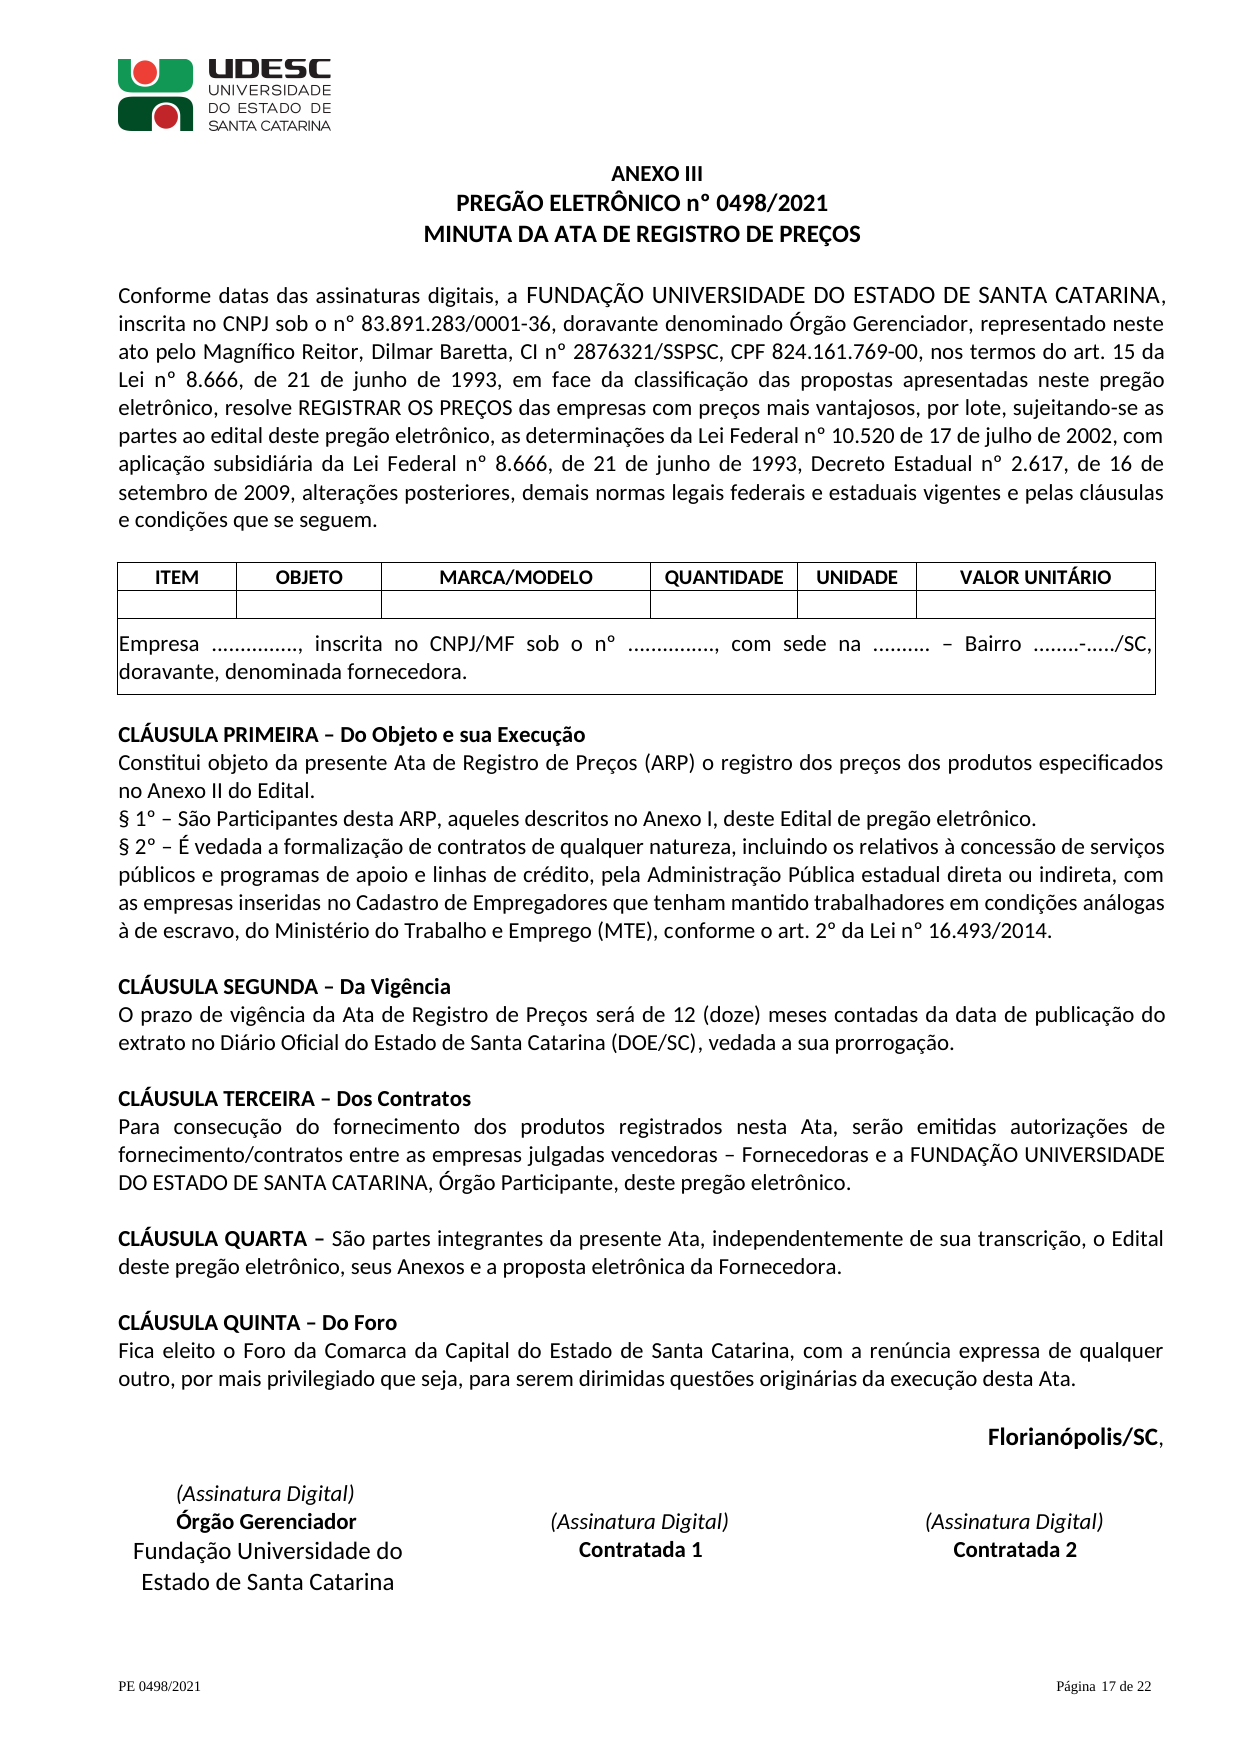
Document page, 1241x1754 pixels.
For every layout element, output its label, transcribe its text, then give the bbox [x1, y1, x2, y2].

table_header ITEM [118, 563, 236, 590]
table_cell [651, 591, 797, 618]
table_cell [382, 591, 650, 618]
text O prazo de vigência da Ata de Registro de Preços será de 12 (doze) meses contadas da data de publicação do extrato no Diário Oficial do Estado de Santa Catarina (DOE/SC), vedada a sua prorrogação. [118, 1000, 1166, 1056]
table_cell [237, 591, 381, 618]
text Contratada 2 [867, 1535, 1164, 1563]
table_cell Empresa ..............., inscrita no CNPJ/MF sob o nº ..............., com sede na .......... – Bairro ........-...../SC, doravante, denominada fornecedora. [118, 619, 1155, 694]
table_header MARCA/MODELO [382, 563, 650, 590]
text CLÁUSULA QUINTA – Do Foro [118, 1308, 1166, 1337]
table_header UNIDADE [798, 563, 916, 590]
table_cell [917, 591, 1155, 618]
table_header OBJETO [237, 563, 381, 590]
subtitle CLÁUSULA PRIMEIRA – Do Objeto e sua Execução [118, 720, 1166, 748]
text CLÁUSULA QUARTA – São partes integrantes da presente Ata, independentemente de sua transcrição, o Edital deste pregão eletrônico, seus Anexos e a proposta eletrônica da Fornecedora. [118, 1224, 1166, 1281]
text § 1º – São Participantes desta ARP, aqueles descritos no Anexo I, deste Edital de pregão eletrônico. [118, 804, 1166, 832]
text (Assinatura Digital) [118, 1479, 415, 1507]
table_header QUANTIDADE [651, 563, 797, 590]
subtitle MINUTA DA ATA DE REGISTRO DE PREÇOS [118, 218, 1166, 248]
table_header VALOR UNITÁRIO [917, 563, 1155, 590]
text Constitui objeto da presente Ata de Registro de Preços (ARP) o registro dos preços dos produtos especificados no Anexo II do Edital. [118, 748, 1166, 804]
table_cell [798, 591, 916, 618]
text Fica eleito o Foro da Comarca da Capital do Estado de Santa Catarina, com a renúncia expressa de qualquer outro, por mais privilegiado que seja, para serem dirimidas questões originárias da execução desta Ata. [118, 1337, 1166, 1393]
text CLÁUSULA SEGUNDA – Da Vigência [118, 972, 1166, 1000]
title PREGÃO ELETRÔNICO nº 0498/2021 [118, 187, 1166, 218]
picture [118, 59, 331, 131]
list ANEXO III [148, 159, 1166, 187]
text Fundação Universidade do Estado de Santa Catarina [118, 1535, 417, 1596]
text Para consecução do fornecimento dos produtos registrados nesta Ata, serão emitidas autorizações de fornecimento/contratos entre as empresas julgadas vencedoras – Fornecedoras e a FUNDAÇÃO UNIVERSIDADE DO ESTADO DE SANTA CATARINA, Órgão Participante, deste pregão eletrônico. [118, 1112, 1166, 1196]
text CLÁUSULA TERCEIRA – Dos Contratos [118, 1084, 1166, 1112]
text § 2º – É vedada a formalização de contratos de qualquer natureza, incluindo os relativos à concessão de serviços públicos e programas de apoio e linhas de crédito, pela Administração Pública estadual direta ou indireta, com as empresas inseridas no Cadastro de Empregadores que tenham mantido trabalhadores em condições análogas à de escravo, do Ministério do Trabalho e Emprego (MTE), conforme o art. 2º da Lei nº 16.493/2014. [118, 832, 1166, 944]
text , [118, 1421, 1164, 1451]
table_cell [118, 591, 236, 618]
text Conforme datas das assinaturas digitais, a FUNDAÇÃO UNIVERSIDADE DO ESTADO DE SANTA CATARINA, inscrita no CNPJ sob o nº 83.891.283/0001-36, doravante denominado Órgão Gerenciador, representado neste ato pelo Magnífico Reitor, Dilmar Baretta, CI nº 2876321/SSPSC, CPF 824.161.769-00, nos termos do art. 15 da Lei nº 8.666, de 21 de junho de 1993, em face da classificação das propostas apresentadas neste pregão eletrônico, resolve REGISTRAR OS PREÇOS das empresas com preços mais vantajosos, por lote, sujeitando-se as partes ao edital deste pregão eletrônico, as determinações da Lei Federal nº 10.520 de 17 de julho de 2002, com aplicação subsidiária da Lei Federal nº 8.666, de 21 de junho de 1993, Decreto Estadual nº 2.617, de 16 de setembro de 2009, alterações posteriores, demais normas legais federais e estaduais vigentes e pelas cláusulas e condições que se seguem. [118, 279, 1166, 534]
text (Assinatura Digital) [492, 1507, 789, 1535]
text Órgão Gerenciador [118, 1507, 415, 1535]
text (Assinatura Digital) [867, 1507, 1164, 1535]
text Contratada 1 [492, 1535, 789, 1563]
